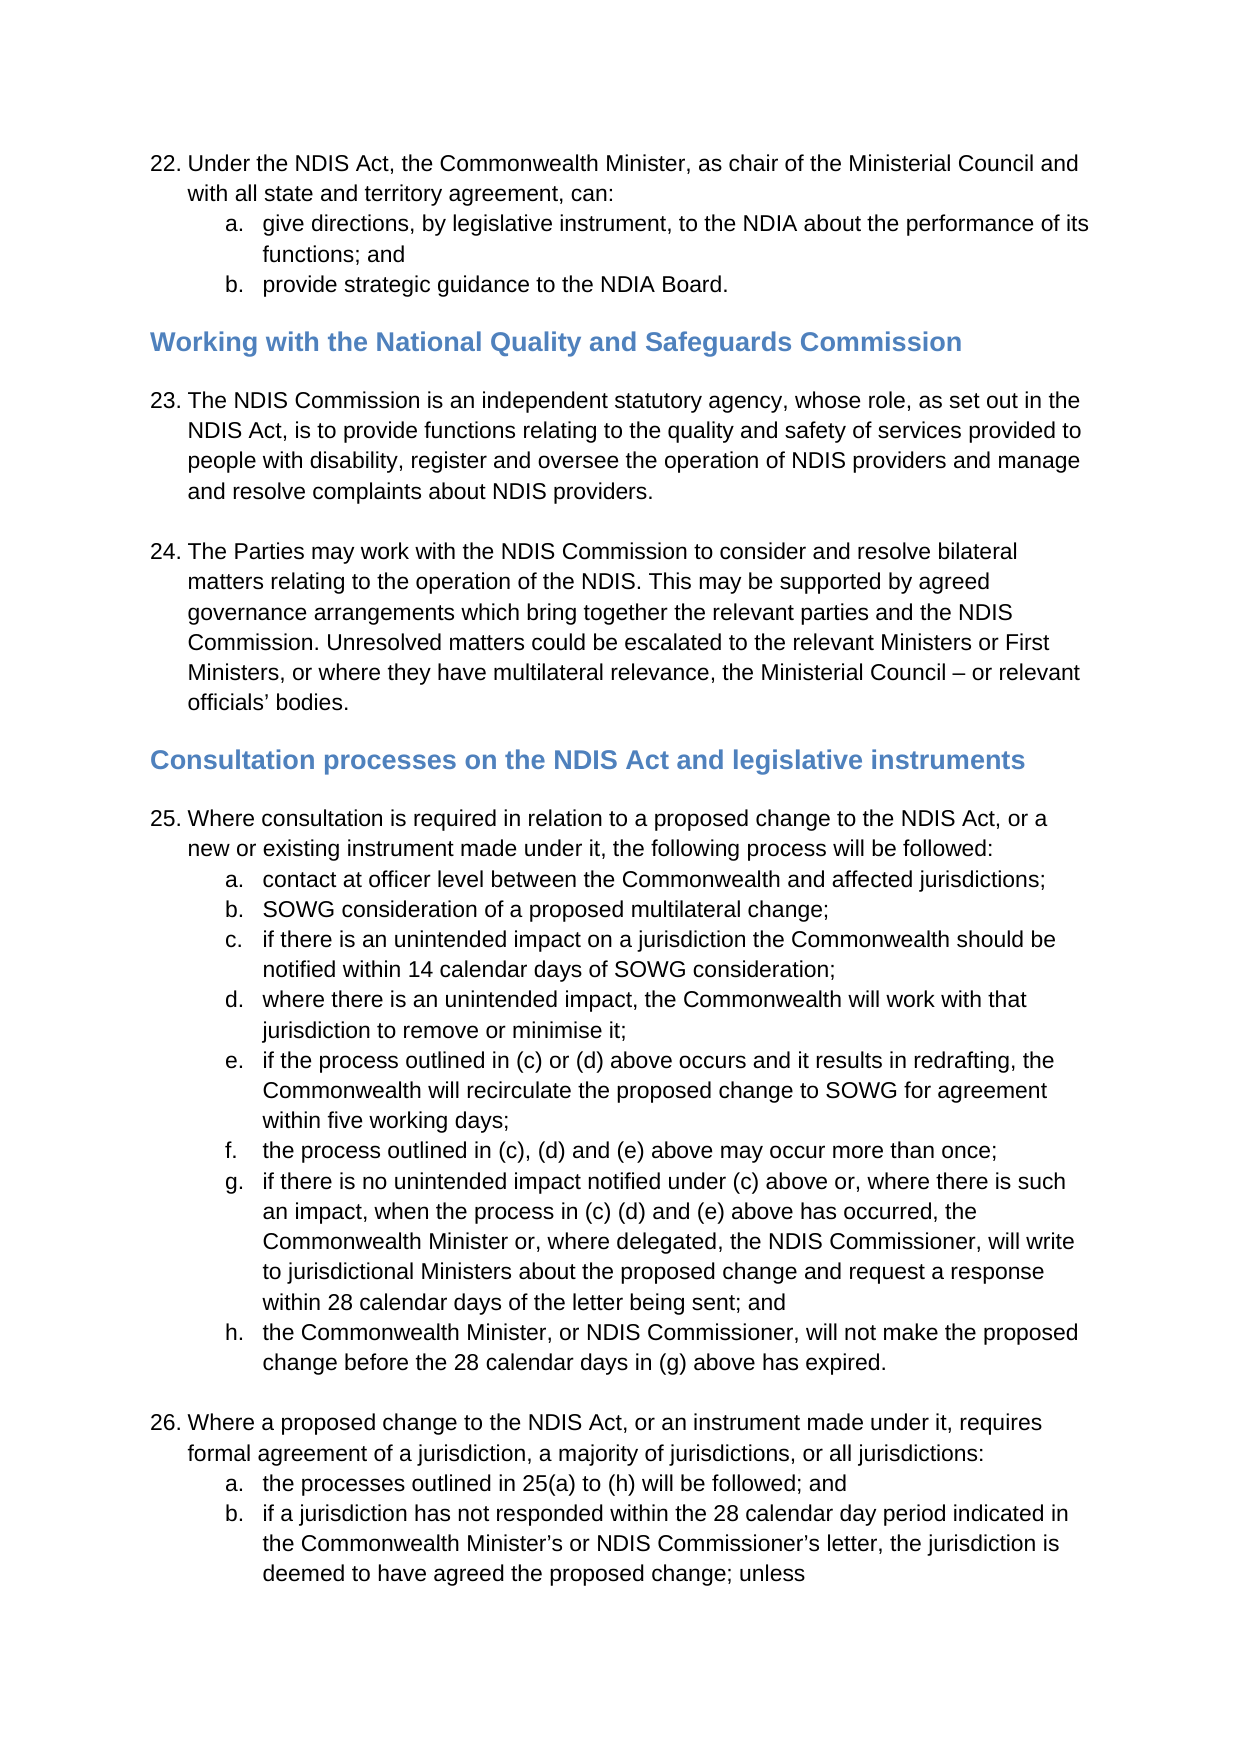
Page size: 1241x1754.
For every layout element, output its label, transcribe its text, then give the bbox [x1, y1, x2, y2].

list the process outlined in (c), (d) and (e) above may occur more than once; [225, 1137, 1090, 1164]
list The Parties may work with the NDIS Commission to consider and resolve bilateral matters relating to the operation of the NDIS. This may be supported by agreed governance arrangements which bring together the relevant parties and the NDIS Commission. Unresolved matters could be escalated to the relevant Ministers or First Ministers, or where they have multilateral relevance, the Ministerial Council – or relevant officials’ bodies. [150, 538, 1090, 715]
list contact at officer level between the Commonwealth and affected jurisdictions; [225, 866, 1090, 892]
list give directions, by legislative instrument, to the NDIA about the performance of its functions; and [225, 210, 1090, 267]
list the processes outlined in 25(a) to (h) will be followed; and [225, 1470, 1090, 1496]
list The NDIS Commission is an independent statutory agency, whose role, as set out in the NDIS Act, is to provide functions relating to the quality and safety of services provided to people with disability, register and oversee the operation of NDIS providers and manage and resolve complaints about NDIS providers. [150, 387, 1090, 504]
list provide strategic guidance to the NDIA Board. [225, 271, 1090, 297]
list if there is an unintended impact on a jurisdiction the Commonwealth should be notified within 14 calendar days of SOWG consideration; [225, 926, 1090, 983]
list Where a proposed change to the NDIS Act, or an instrument made under it, requires formal agreement of a jurisdiction, a majority of jurisdictions, or all jurisdictions: [150, 1409, 1090, 1466]
subtitle Working with the National Quality and Safeguards Commission [150, 326, 1090, 357]
list if the process outlined in (c) or (d) above occurs and it results in redrafting, the Commonwealth will recirculate the proposed change to SOWG for agreement within five working days; [225, 1047, 1090, 1134]
subtitle Consultation processes on the NDIS Act and legislative instruments [150, 744, 1090, 776]
list the Commonwealth Minister, or NDIS Commissioner, will not make the proposed change before the 28 calendar days in (g) above has expired. [225, 1319, 1090, 1375]
list where there is an unintended impact, the Commonwealth will work with that jurisdiction to remove or minimise it; [225, 986, 1090, 1043]
list Where consultation is required in relation to a proposed change to the NDIS Act, or a new or existing instrument made under it, the following process will be followed: [150, 805, 1090, 862]
list Under the NDIS Act, the Commonwealth Minister, as chair of the Ministerial Council and with all state and territory agreement, can: [150, 150, 1090, 207]
list if a jurisdiction has not responded within the 28 calendar day period indicated in the Commonwealth Minister’s or NDIS Commissioner’s letter, the jurisdiction is deemed to have agreed the proposed change; unless [225, 1500, 1090, 1587]
list if there is no unintended impact notified under (c) above or, where there is such an impact, when the process in (c) (d) and (e) above has occurred, the Commonwealth Minister or, where delegated, the NDIS Commissioner, will write to jurisdictional Ministers about the proposed change and request a response within 28 calendar days of the letter being sent; and [225, 1168, 1090, 1315]
list SOWG consideration of a proposed multilateral change; [225, 896, 1090, 922]
